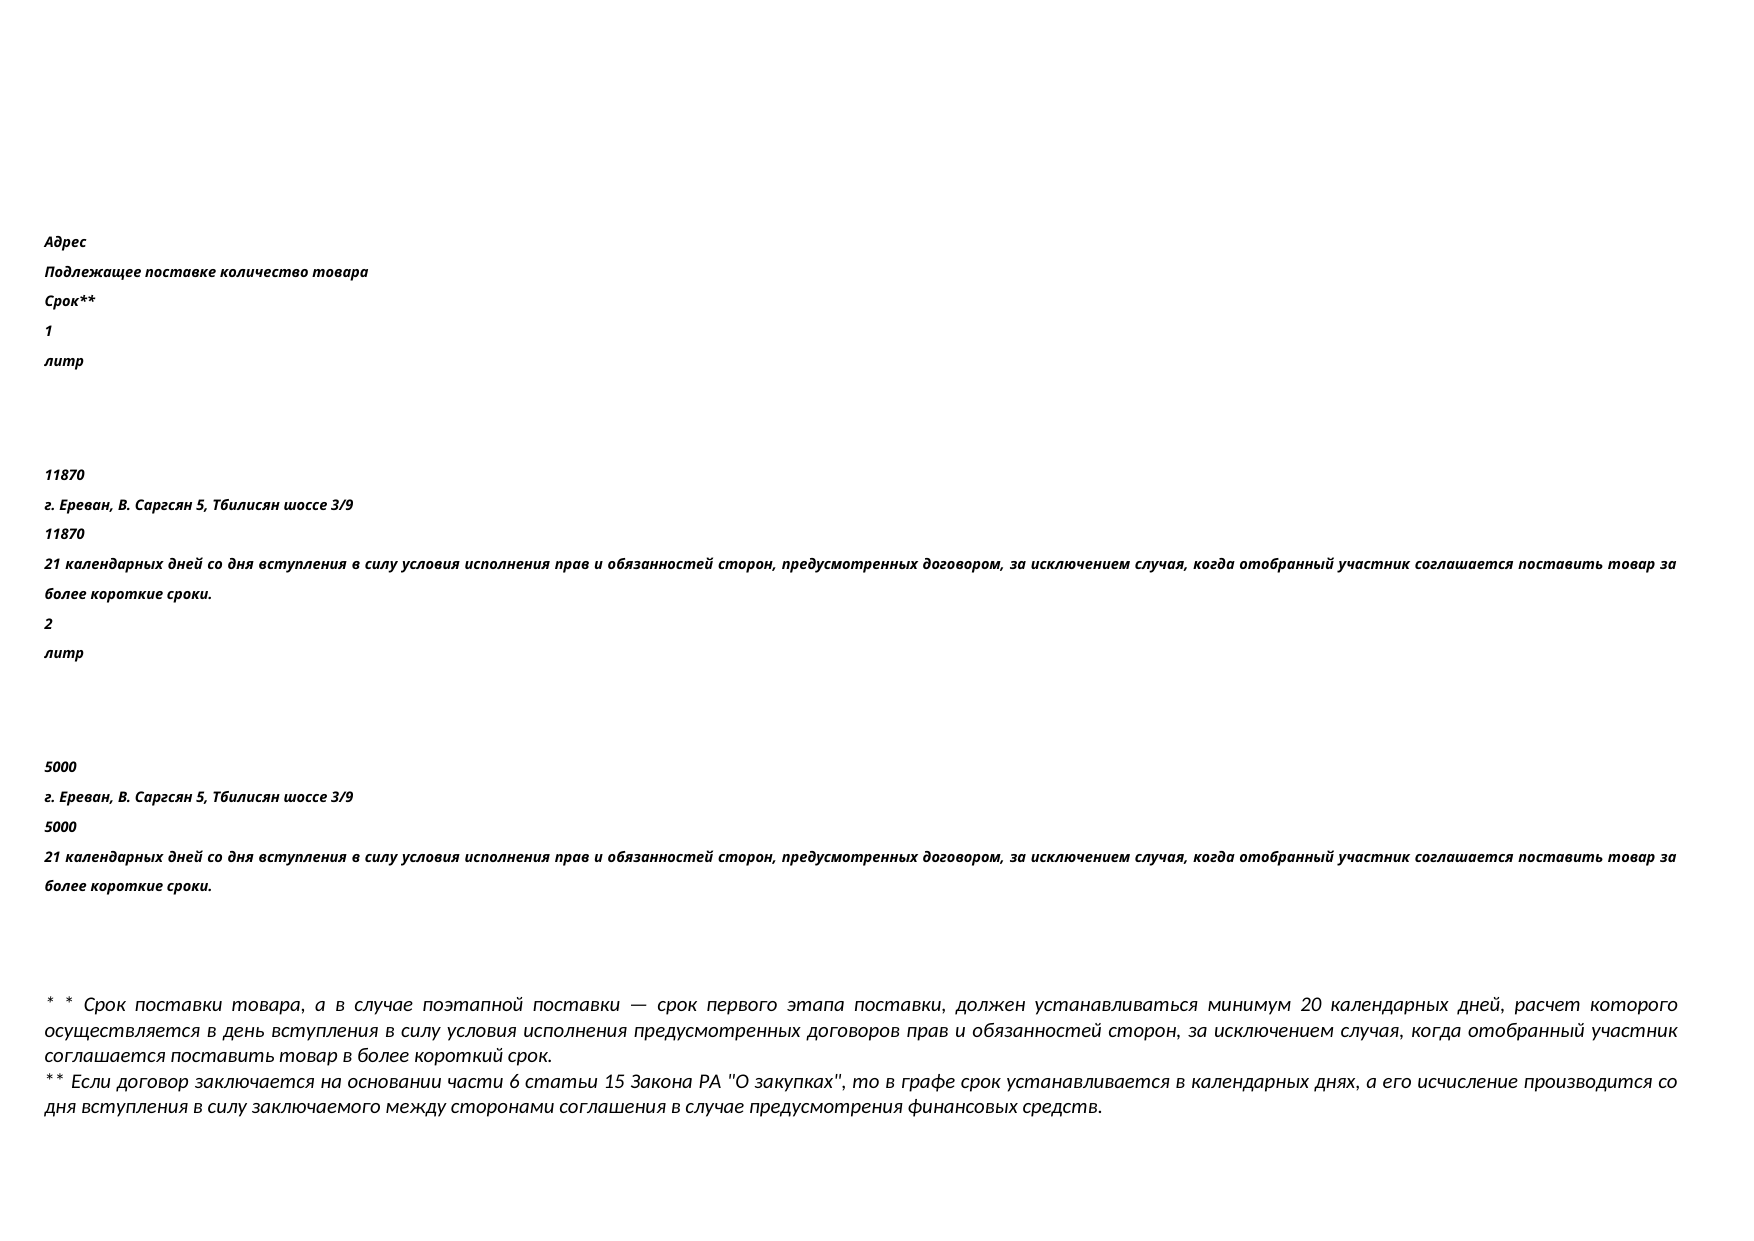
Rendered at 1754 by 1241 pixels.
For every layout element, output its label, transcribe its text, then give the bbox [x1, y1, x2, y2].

text ** Если договор заключается на основании части 6 статьи 15 Закона РА "О закупках", то в графе срок устанавливается в календарных днях, а его исчисление производится со дня вступления в силу заключаемого между сторонами соглашения в случае предусмотрения финансовых средств. [44, 1068, 1680, 1119]
text * * Срок поставки товара, а в случае поэтапной поставки — срок первого этапа поставки, должен устанавливаться минимум 20 календарных дней, расчет которого осуществляется в день вступления в силу условия исполнения предусмотренных договоров прав и обязанностей сторон, за исключением случая, когда отобранный участник соглашается поставить товар в более короткий срок. [44, 992, 1680, 1068]
